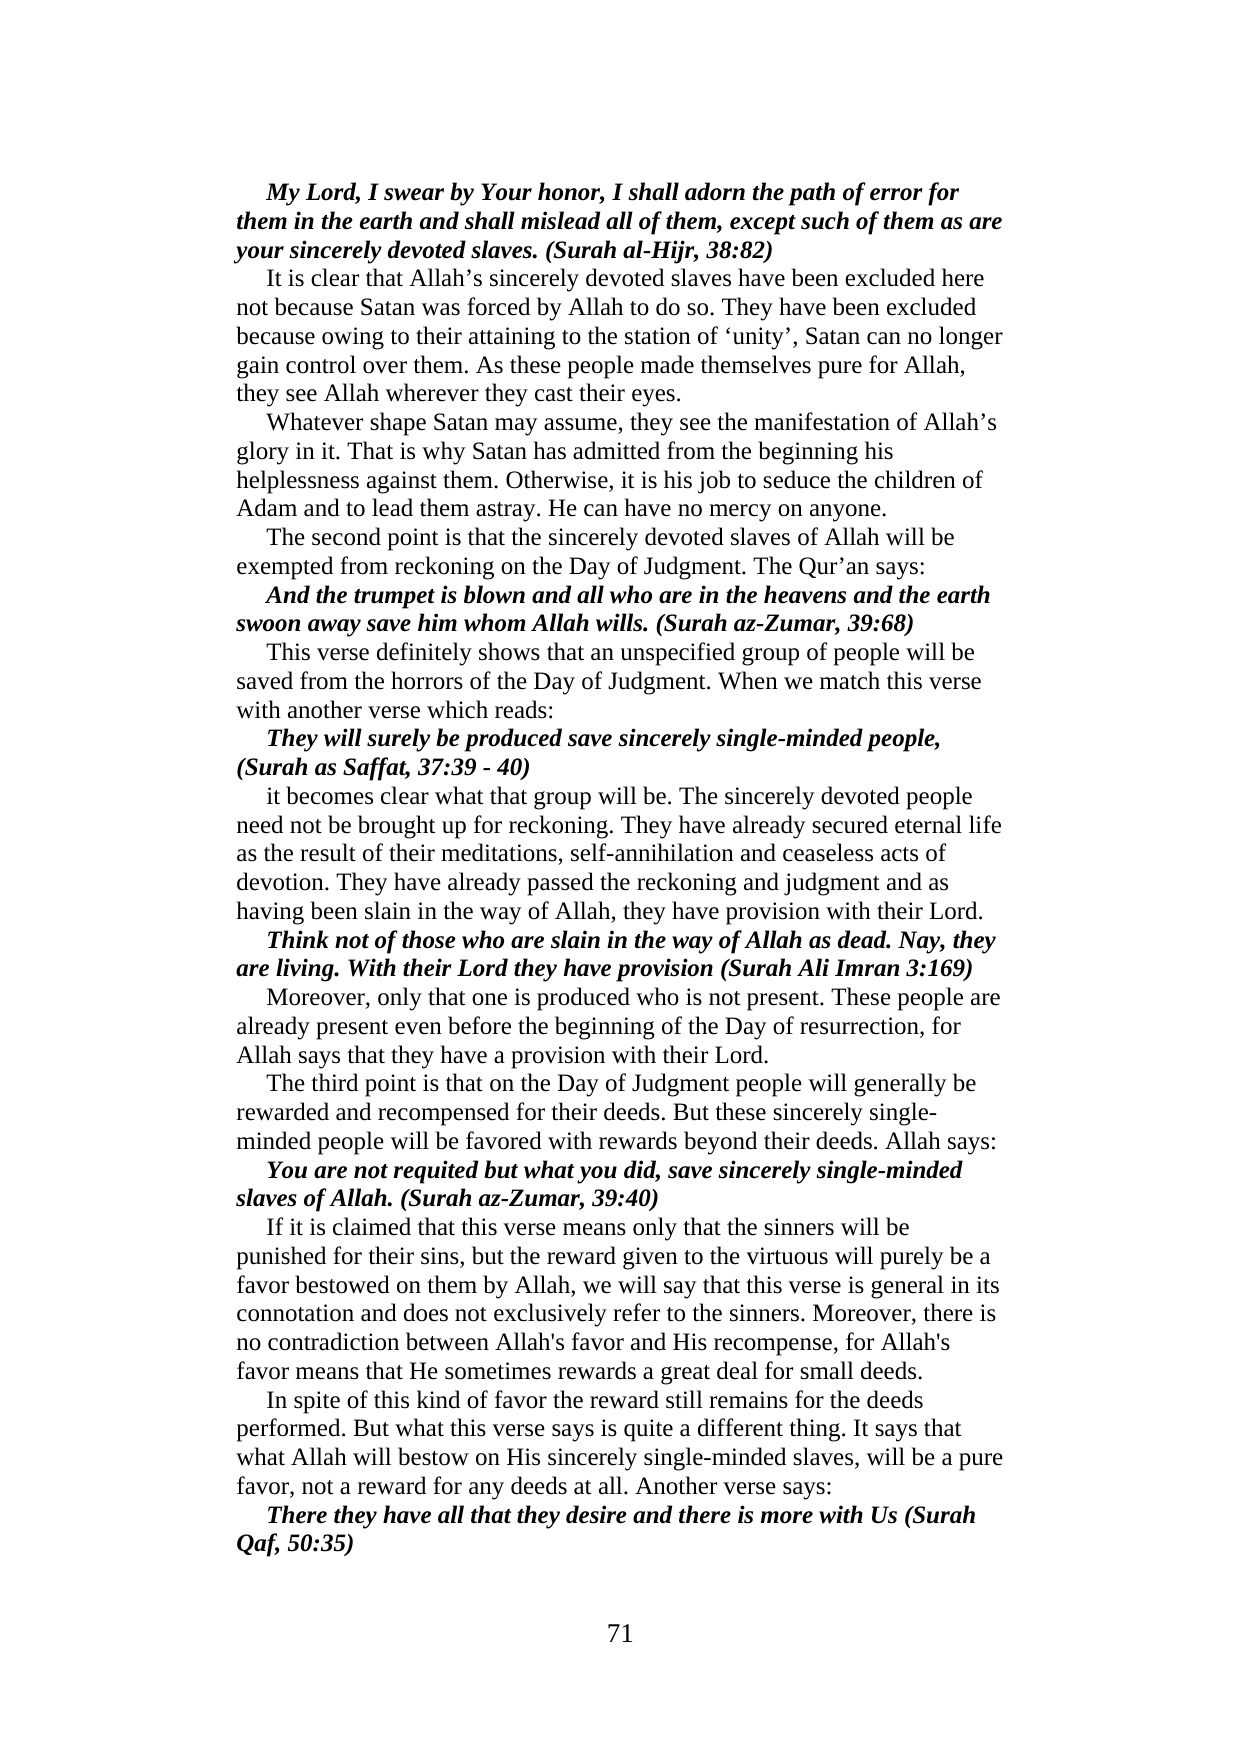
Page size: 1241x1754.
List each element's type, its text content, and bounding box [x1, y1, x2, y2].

text And the trumpet is blown and all who are in the heavens and the earth swoon away save him whom Allah wills. (Surah az-Zumar, 39:68) [236, 580, 1004, 637]
text This verse definitely shows that an unspecified group of people will be saved from the horrors of the Day of Judgment. When we match this verse with another verse which reads: [236, 637, 1004, 723]
text Whatever shape Satan may assume, they see the manifestation of Allah’s glory in it. That is why Satan has admitted from the beginning his helplessness against them. Otherwise, it is his job to seduce the children of Adam and to lead them astray. He can have no mercy on anyone. [236, 407, 1004, 522]
text Think not of those who are slain in the way of Allah as dead. Nay, they are living. With their Lord they have provision (Surah Ali Imran 3:169) [236, 925, 1004, 982]
text If it is claimed that this verse means only that the sinners will be punished for their sins, but the reward given to the virtuous will purely be a favor bestowed on them by Allah, we will say that this verse is general in its connotation and does not exclusively refer to the sinners. Moreover, there is no contradiction between Allah's favor and His recompense, for Allah's favor means that He sometimes rewards a great deal for small deeds. [236, 1212, 1004, 1385]
text My Lord, I swear by Your honor, I shall adorn the path of error for them in the earth and shall mislead all of them, except such of them as are your sincerely devoted slaves. (Surah al-Hijr, 38:82) [236, 177, 1004, 263]
text You are not requited but what you did, save sincerely single-minded slaves of Allah. (Surah az-Zumar, 39:40) [236, 1155, 1004, 1212]
text In spite of this kind of favor the reward still remains for the deeds performed. But what this verse says is quite a different thing. It says that what Allah will bestow on His sincerely single-minded slaves, will be a pure favor, not a reward for any deeds at all. Another verse says: [236, 1385, 1004, 1500]
text The third point is that on the Day of Judgment people will generally be rewarded and recompensed for their deeds. But these sincerely single- minded people will be favored with rewards beyond their deeds. Allah says: [236, 1068, 1004, 1155]
text it becomes clear what that group will be. The sincerely devoted people need not be brought up for reckoning. They have already secured eternal life as the result of their meditations, self-annihilation and ceaseless acts of devotion. They have already passed the reckoning and judgment and as having been slain in the way of Allah, they have provision with their Lord. [236, 781, 1004, 925]
text Moreover, only that one is produced who is not present. These people are already present even before the beginning of the Day of resurrection, for Allah says that they have a provision with their Lord. [236, 982, 1004, 1068]
text There they have all that they desire and there is more with Us (Surah Qaf, 50:35) [236, 1500, 1004, 1557]
text The second point is that the sincerely devoted slaves of Allah will be exempted from reckoning on the Day of Judgment. The Qur’an says: [236, 522, 1004, 580]
text It is clear that Allah’s sincerely devoted slaves have been excluded here not because Satan was forced by Allah to do so. They have been excluded because owing to their attaining to the station of ‘unity’, Satan can no longer gain control over them. As these people made themselves pure for Allah, they see Allah wherever they cast their eyes. [236, 263, 1004, 407]
text They will surely be produced save sincerely single-minded people, (Surah as Saffat, 37:39 - 40) [236, 723, 1004, 781]
